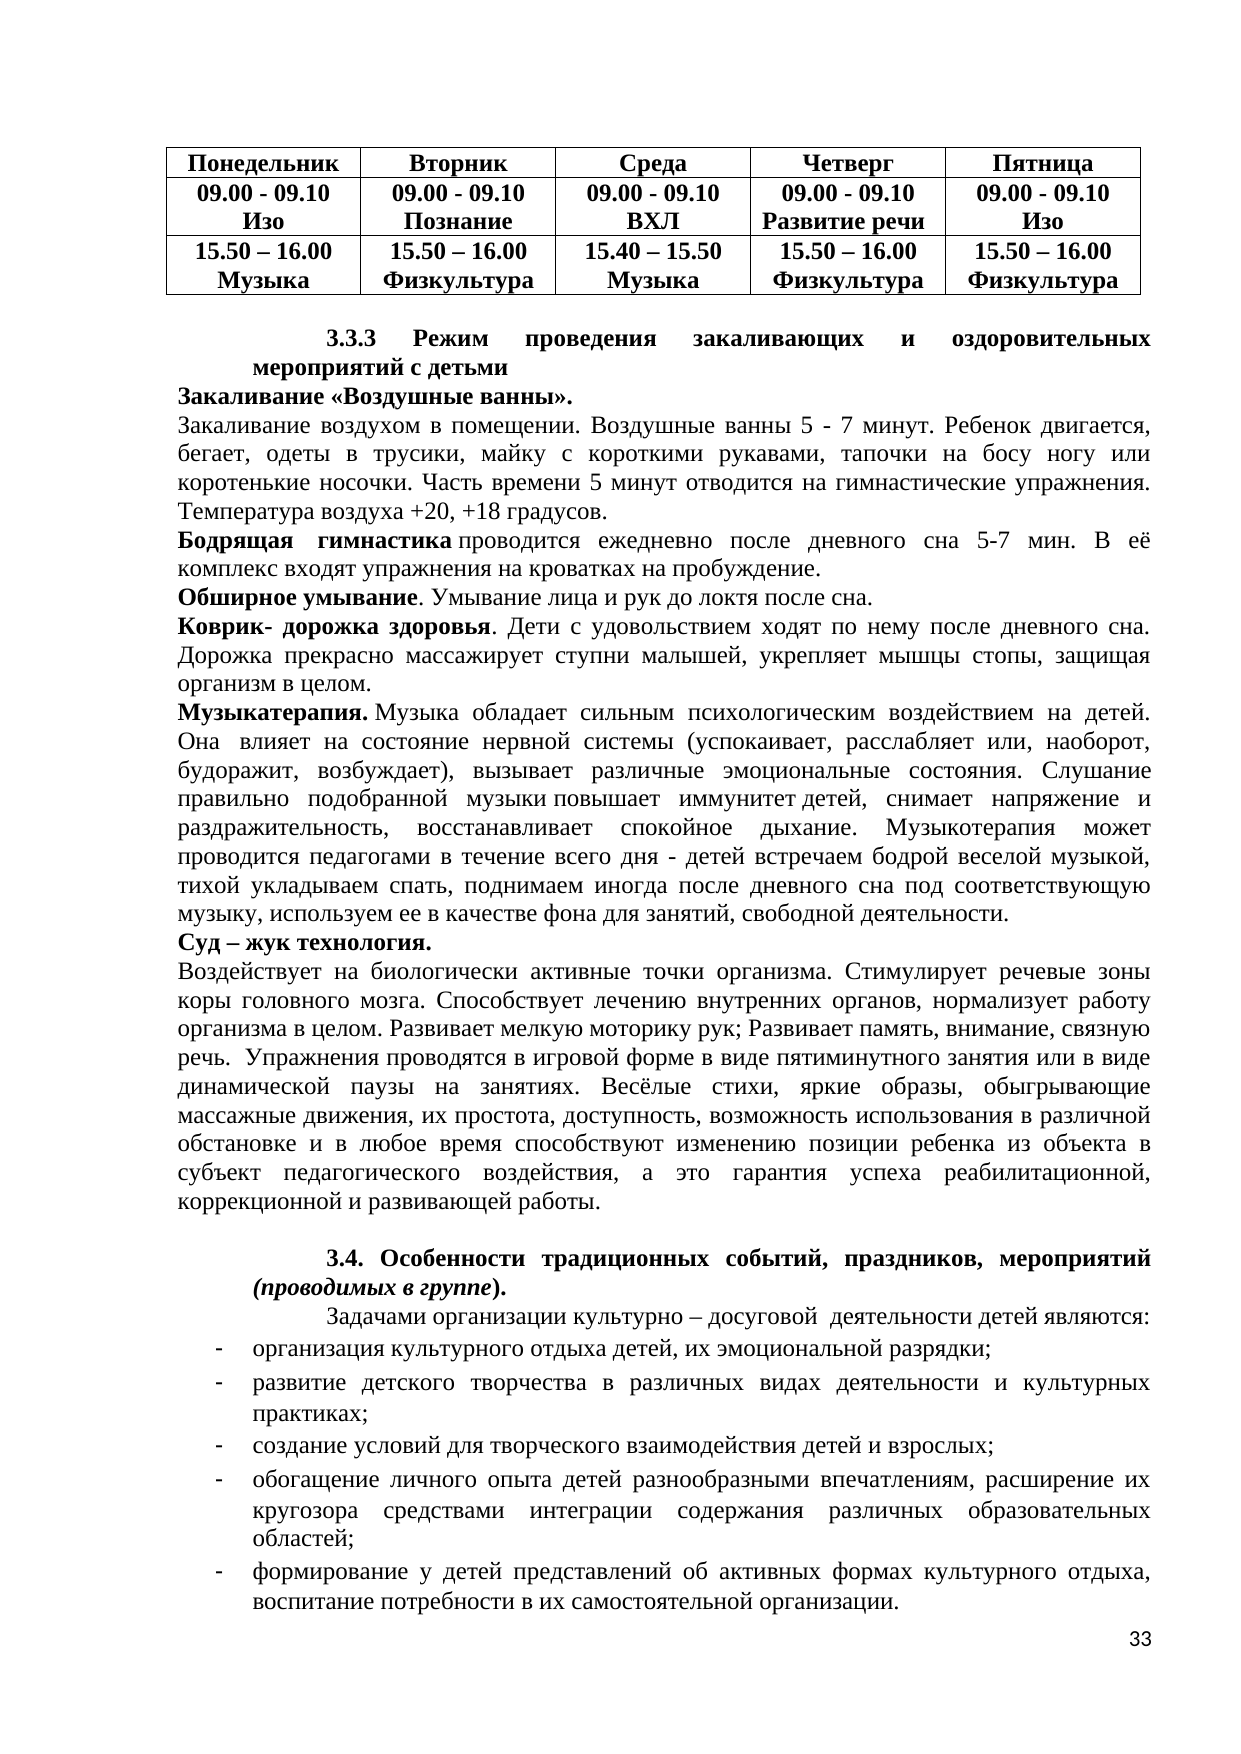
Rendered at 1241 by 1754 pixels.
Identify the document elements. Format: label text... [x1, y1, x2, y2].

list создание условий для творческого взаимодействия детей и взрослых; [215, 1427, 1152, 1461]
list формирование у детей представлений об активных формах культурного отдыха, воспитание потребности в их самостоятельной организации. [215, 1552, 1152, 1615]
table_cell 09.00 - 09.10 Познание [361, 178, 555, 235]
table_header Понедельник [167, 148, 360, 177]
text Коврик- дорожка здоровья. Дети с удовольствием ходят по нему после дневного сна. Дорожка прекрасно массажирует ступни малышей, укрепляет мышцы стопы, защищая организм в целом. [177, 611, 1152, 697]
table_cell 15.50 – 16.00 Физкультура [361, 236, 555, 294]
table_header Среда [556, 148, 750, 177]
text Закаливание «Воздушные ванны». [177, 381, 1152, 410]
text Закаливание воздухом в помещении. Воздушные ванны 5 - 7 минут. Ребенок двигается, бегает, одеты в трусики, майку с короткими рукавами, тапочки на босу ногу или коротенькие носочки. Часть времени 5 минут отводится на гимнастические упражнения. Температура воздуха +20, +18 градусов. [177, 410, 1152, 525]
text Бодрящая гимнастика проводится ежедневно после дневного сна 5-7 мин. В её комплекс входят упражнения на кроватках на пробуждение. [177, 525, 1152, 582]
list обогащение личного опыта детей разнообразными впечатлениям, расширение их кругозора средствами интеграции содержания различных образовательных областей; [215, 1461, 1152, 1552]
table_cell 15.50 – 16.00 Музыка [167, 236, 360, 294]
table_cell 09.00 - 09.10 Изо [946, 178, 1140, 235]
text 3.3.3 Режим проведения закаливающих и оздоровительных мероприятий с детьми [252, 323, 1152, 381]
table_header Вторник [361, 148, 555, 177]
list организация культурного отдыха детей, их эмоциональной разрядки; [215, 1330, 1152, 1364]
text Суд – жук технология. [177, 927, 1152, 956]
table_cell 15.50 – 16.00 Физкультура [751, 236, 945, 294]
text Задачами организации культурно – досуговой деятельности детей являются: [252, 1301, 1152, 1330]
table_cell 09.00 - 09.10 Развитие речи [751, 178, 945, 235]
text Воздействует на биологически активные точки организма. Стимулирует речевые зоны коры головного мозга. Способствует лечению внутренних органов, нормализует работу организма в целом. Развивает мелкую моторику рук; Развивает память, внимание, связную речь. Упражнения проводятся в игровой форме в виде пятиминутного занятия или в виде динамической паузы на занятиях. Весёлые стихи, яркие образы, обыгрывающие массажные движения, их простота, доступность, возможность использования в различной обстановке и в любое время способствуют изменению позиции ребенка из объекта в субъект педагогического воздействия, а это гарантия успеха реабилитационной, коррекционной и развивающей работы. [177, 956, 1152, 1215]
list развитие детского творчества в различных видах деятельности и культурных практиках; [215, 1364, 1152, 1427]
table_cell 15.50 – 16.00 Физкультура [946, 236, 1140, 294]
text Музыкатерапия. Музыка обладает сильным психологическим воздействием на детей. Она влияет на состояние нервной системы (успокаивает, расслабляет или, наоборот, будоражит, возбуждает), вызывает различные эмоциональные состояния. Слушание правильно подобранной музыки повышает иммунитет детей, снимает напряжение и раздражительность, восстанавливает спокойное дыхание. Музыкотерапия может проводится педагогами в течение всего дня - детей встречаем бодрой веселой музыкой, тихой укладываем спать, поднимаем иногда после дневного сна под соответствующую музыку, используем ее в качестве фона для занятий, свободной деятельности. [177, 697, 1152, 927]
table_cell 15.40 – 15.50 Музыка [556, 236, 750, 294]
table_cell 09.00 - 09.10 Изо [167, 178, 360, 235]
table_header Четверг [751, 148, 945, 177]
table_header Пятница [946, 148, 1140, 177]
text 3.4. Особенности традиционных событий, праздников, мероприятий (проводимых в группе). [252, 1243, 1152, 1301]
table_cell 09.00 - 09.10 ВХЛ [556, 178, 750, 235]
text Обширное умывание. Умывание лица и рук до локтя после сна. [177, 582, 1152, 611]
